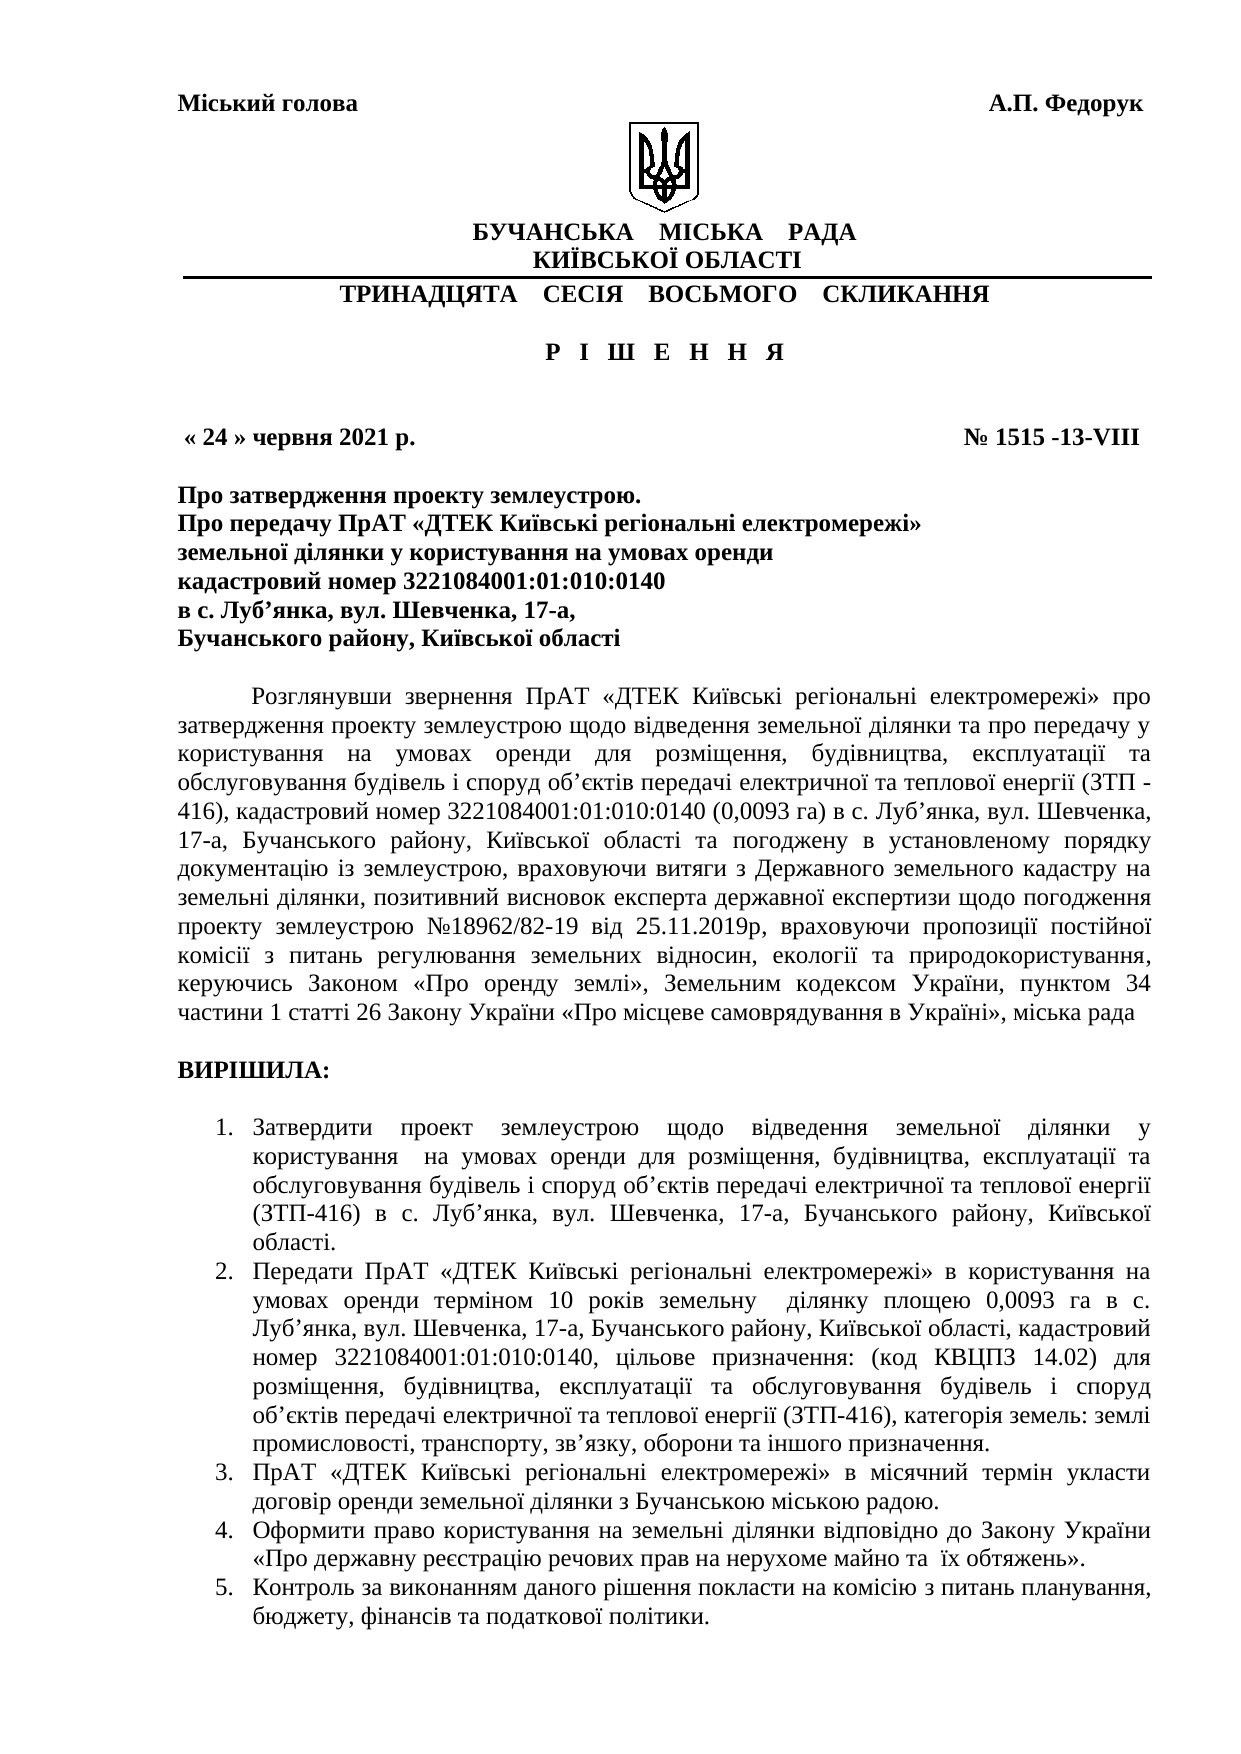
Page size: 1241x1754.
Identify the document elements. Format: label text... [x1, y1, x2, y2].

text в с. Луб’янка, вул. Шевченка, 17-а, [177, 595, 1152, 623]
list Оформити право користування на земельні ділянки відповідно до Закону України «Про державну реєстрацію речових прав на нерухоме майно та їх обтяжень». [215, 1515, 1152, 1572]
text Розглянувши звернення ПрАТ «ДТЕК Київські регіональні електромережі» про затвердження проекту землеустрою щодо відведення земельної ділянки та про передачу у користування на умовах оренди для розміщення, будівництва, експлуатації та обслуговування будівель і споруд об’єктів передачі електричної та теплової енергії (ЗТП -416), кадастровий номер 3221084001:01:010:0140 (0,0093 га) в с. Луб’янка, вул. Шевченка, 17-а, Бучанського району, Київської області та погоджену в установленому порядку документацію із землеустрою, враховуючи витяги з Державного земельного кадастру на земельні ділянки, позитивний висновок експерта державної експертизи щодо погодження проекту землеустрою №18962/82-19 від 25.11.2019р, враховуючи пропозиції постійної комісії з питань регулювання земельних відносин, екології та природокористування, керуючись Законом «Про оренду землі», Земельним кодексом України, пунктом 34 частини 1 статті 26 Закону України «Про місцеве самоврядування в Україні», міська рада [177, 681, 1152, 1026]
text кадастровий номер 3221084001:01:010:0140 [177, 566, 1152, 595]
text ТРИНАДЦЯТА СЕСІЯ ВОСЬМОГО СКЛИКАННЯ [177, 279, 1152, 308]
list Затвердити проект землеустрою щодо відведення земельної ділянки у користування на умовах оренди для розміщення, будівництва, експлуатації та обслуговування будівель і споруд об’єктів передачі електричної та теплової енергії (ЗТП-416) в с. Луб’янка, вул. Шевченка, 17-а, Бучанського району, Київської області. [215, 1112, 1152, 1256]
text Про передачу ПрАТ «ДТЕК Київські регіональні електромережі» [177, 508, 1152, 537]
text КИЇВСЬКОЇ ОБЛАСТІ [183, 245, 1152, 276]
text Про затвердження проекту землеустрою. [177, 480, 1152, 508]
text ВИРІШИЛА: [177, 1055, 1152, 1083]
list Контроль за виконанням даного рішення покласти на комісію з питань планування, бюджету, фінансів та податкової політики. [215, 1572, 1152, 1630]
text БУЧАНСЬКА МІСЬКА РАДА [177, 217, 1152, 245]
text Р І Ш Е Н Н Я [177, 337, 1152, 366]
text Бучанського району, Київської області [177, 623, 1152, 652]
list ПрАТ «ДТЕК Київські регіональні електромережі» в місячний термін укласти договір оренди земельної ділянки з Бучанською міською радою. [215, 1457, 1152, 1515]
list Передати ПрАТ «ДТЕК Київські регіональні електромережі» в користування на умовах оренди терміном 10 років земельну ділянку площею 0,0093 га в с. Луб’янка, вул. Шевченка, 17-а, Бучанського району, Київської області, кадастровий номер 3221084001:01:010:0140, цільове призначення: (код КВЦПЗ 14.02) для розміщення, будівництва, експлуатації та обслуговування будівель і споруд об’єктів передачі електричної та теплової енергії (ЗТП-416), категорія земель: землі промисловості, транспорту, зв’язку, оборони та іншого призначення. [215, 1256, 1152, 1457]
text Міський голова А.П. Федорук [177, 88, 1152, 117]
text земельної ділянки у користування на умовах оренди [177, 537, 1152, 566]
text « 24 » червня 2021 р. № 1515 -13-VIIІ [177, 422, 1152, 451]
